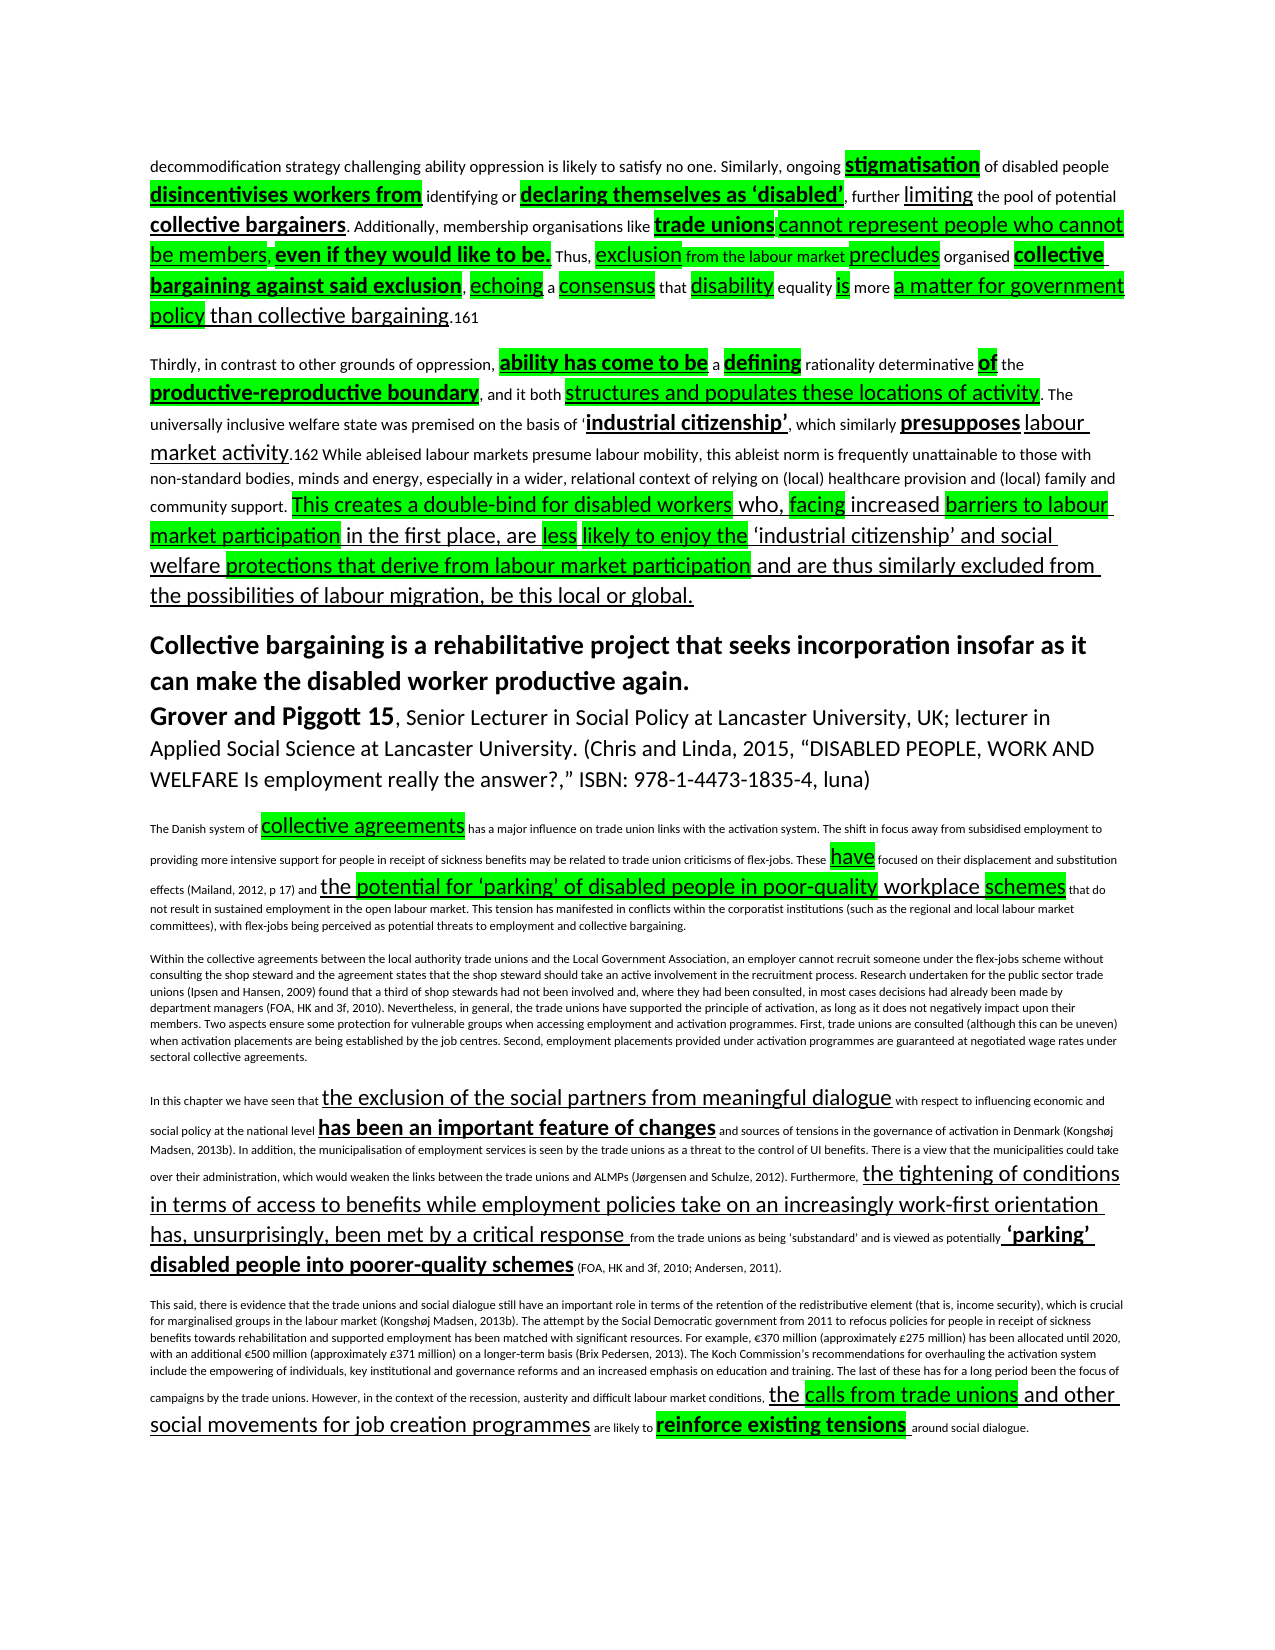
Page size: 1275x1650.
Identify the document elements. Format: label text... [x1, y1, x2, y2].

text In this chapter we have seen that the exclusion of the social partners from meaningful dialogue with respect to influencing economic and social policy at the national level has been an important feature of changes and sources of tensions in the governance of activation in Denmark (Kongshøj Madsen, 2013b). In addition, the municipalisation of employment services is seen by the trade unions as a threat to the control of UI benefits. There is a view that the municipalities could take over their administration, which would weaken the links between the trade unions and ALMPs (Jørgensen and Schulze, 2012). Furthermore, the tightening of conditions in terms of access to benefits while employment policies take on an increasingly work-first orientation has, unsurprisingly, been met by a critical response from the trade unions as being ‘substandard’ and is viewed as potentially ‘parking’ disabled people into poorer-quality schemes (FOA, HK and 3f, 2010; Andersen, 2011). [150, 1083, 1125, 1278]
text Grover and Piggott 15, Senior Lecturer in Social Policy at Lancaster University, UK; lecturer in Applied Social Science at Lancaster University. (Chris and Linda, 2015, “DISABLED PEOPLE, WORK AND WELFARE Is employment really the answer?,” ISBN: 978-1-4473-1835-4, luna) [150, 699, 1125, 793]
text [150, 150, 1125, 329]
text This said, there is evidence that the trade unions and social dialogue still have an important role in terms of the retention of the redistributive element (that is, income security), which is crucial for marginalised groups in the labour market (Kongshøj Madsen, 2013b). The attempt by the Social Democratic government from 2011 to refocus policies for people in receipt of sickness benefits towards rehabilitation and supported employment has been matched with significant resources. For example, €370 million (approximately £275 million) has been allocated until 2020, with an additional €500 million (approximately £371 million) on a longer-term basis (Brix Pedersen, 2013). The Koch Commission’s recommendations for overhauling the activation system include the empowering of individuals, key institutional and governance reforms and an increased emphasis on education and training. The last of these has for a long period been the focus of campaigns by the trade unions. However, in the context of the recession, austerity and difficult labour market conditions, the calls from trade unions and other social movements for job creation programmes are likely to reinforce existing tensions around social dialogue. [150, 1297, 1125, 1439]
text Thirdly, in contrast to other grounds of oppression, ability has come to be a defining rationality determinative of the productive-reproductive boundary, and it both structures and populates these locations of activity. The universally inclusive welfare state was premised on the basis of ‘industrial citizenship’, which similarly presupposes labour market activity.162 While ableised labour markets presume labour mobility, this ableist norm is frequently unattainable to those with non-standard bodies, minds and energy, especially in a wider, relational context of relying on (local) healthcare provision and (local) family and community support. This creates a double-bind for disabled workers who, facing increased barriers to labour market participation in the first place, are less likely to enjoy the ‘industrial citizenship’ and social welfare protections that derive from labour market participation and are thus similarly excluded from the possibilities of labour migration, be this local or global. [150, 348, 1125, 609]
text The Danish system of collective agreements has a major influence on trade union links with the activation system. The shift in focus away from subsidised employment to providing more intensive support for people in receipt of sickness benefits may be related to trade union criticisms of flex-jobs. These have focused on their displacement and substitution effects (Mailand, 2012, p 17) and the potential for ‘parking’ of disabled people in poor-quality workplace schemes that do not result in sustained employment in the open labour market. This tension has manifested in conflicts within the corporatist institutions (such as the regional and local labour market committees), with flex-jobs being perceived as potential threats to employment and collective bargaining. [150, 812, 1125, 933]
subtitle Collective bargaining is a rehabilitative project that seeks incorporation insofar as it can make the disabled worker productive again. [150, 628, 1125, 697]
text Within the collective agreements between the local authority trade unions and the Local Government Association, an employer cannot recruit someone under the flex-jobs scheme without consulting the shop steward and the agreement states that the shop steward should take an active involvement in the recruitment process. Research undertaken for the public sector trade unions (Ipsen and Hansen, 2009) found that a third of shop stewards had not been involved and, where they had been consulted, in most cases decisions had already been made by department managers (FOA, HK and 3f, 2010). Nevertheless, in general, the trade unions have supported the principle of activation, as long as it does not negatively impact upon their members. Two aspects ensure some protection for vulnerable groups when accessing employment and activation programmes. First, trade unions are consulted (although this can be uneven) when activation placements are being established by the job centres. Second, employment placements provided under activation programmes are guaranteed at negotiated wage rates under sectoral collective agreements. [150, 951, 1125, 1065]
